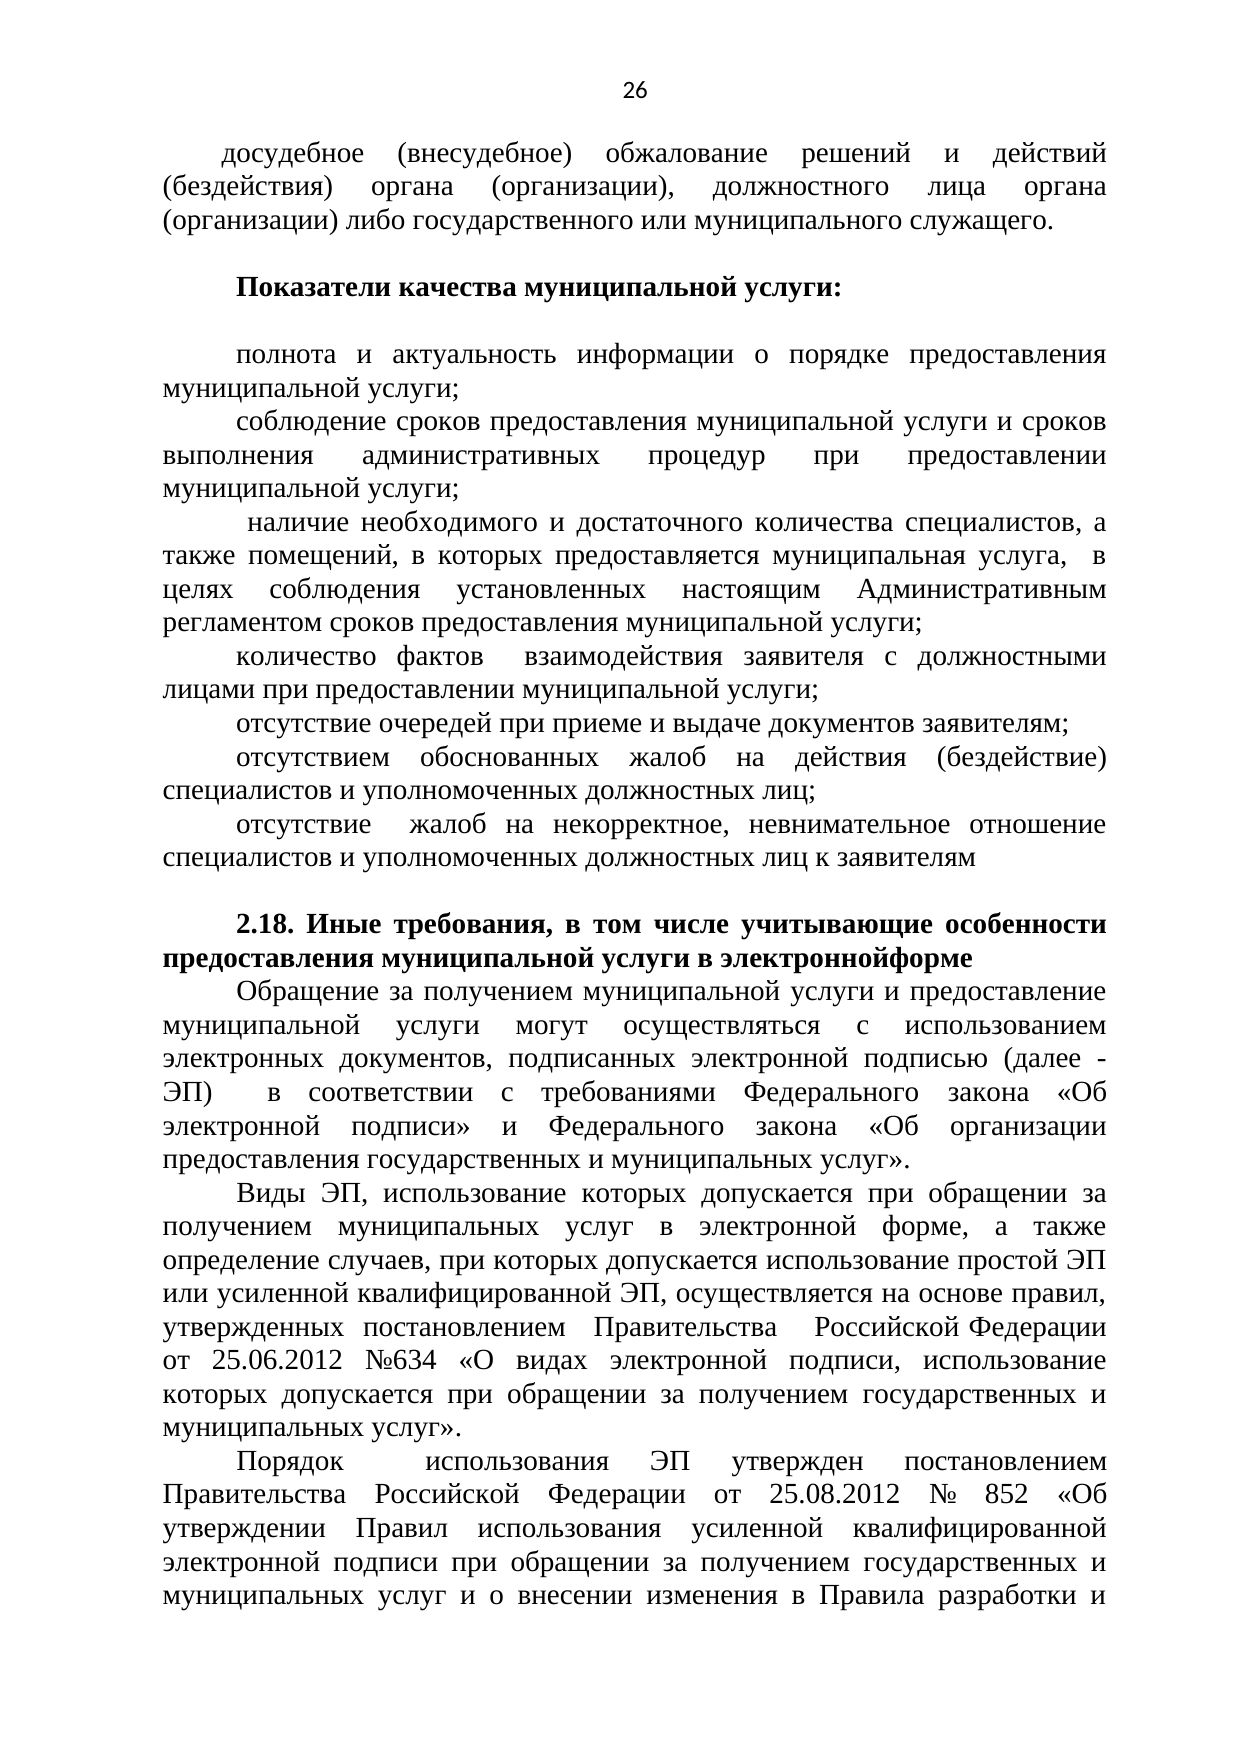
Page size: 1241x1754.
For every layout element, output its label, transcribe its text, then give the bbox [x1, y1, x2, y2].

text отсутствием обоснованных жалоб на действия (бездействие) специалистов и уполномоченных должностных лиц; [162, 739, 1107, 806]
text 2.18. Иные требования, в том числе учитывающие особенности предоставления муниципальной услуги в электроннойформе [162, 906, 1107, 973]
text Обращение за получением муниципальной услуги и предоставление муниципальной услуги могут осуществляться с использованием электронных документов, подписанных электронной подписью (далее - ЭП) в соответствии с требованиями Федерального закона «Об электронной подписи» и Федерального закона «Об организации предоставления государственных и муниципальных услуг». [162, 973, 1107, 1175]
text Виды ЭП, использование которых допускается при обращении за получением муниципальных услуг в электронной форме, а также определение случаев, при которых допускается использование простой ЭП или усиленной квалифицированной ЭП, осуществляется на основе правил, утвержденных постановлением Правительства Российской Федерации от 25.06.2012 №634 «О видах электронной подписи, использование которых допускается при обращении за получением государственных и муниципальных услуг». [162, 1175, 1107, 1443]
text соблюдение сроков предоставления муниципальной услуги и сроков выполнения административных процедур при предоставлении муниципальной услуги; [162, 403, 1107, 504]
text Показатели качества муниципальной услуги: [162, 269, 1107, 303]
text досудебное (внесудебное) обжалование решений и действий (бездействия) органа (организации), должностного лица органа (организации) либо государственного или муниципального служащего. [162, 135, 1107, 236]
text полнота и актуальность информации о порядке предоставления муниципальной услуги; [162, 336, 1107, 403]
text отсутствие жалоб на некорректное, невнимательное отношение специалистов и уполномоченных должностных лиц к заявителям [162, 806, 1107, 873]
text наличие необходимого и достаточного количества специалистов, а также помещений, в которых предоставляется муниципальная услуга, в целях соблюдения установленных настоящим Административным регламентом сроков предоставления муниципальной услуги; [162, 504, 1107, 638]
text отсутствие очередей при приеме и выдаче документов заявителям; [162, 705, 1107, 739]
text количество фактов взаимодействия заявителя с должностными лицами при предоставлении муниципальной услуги; [162, 638, 1107, 705]
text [162, 1443, 1107, 1611]
